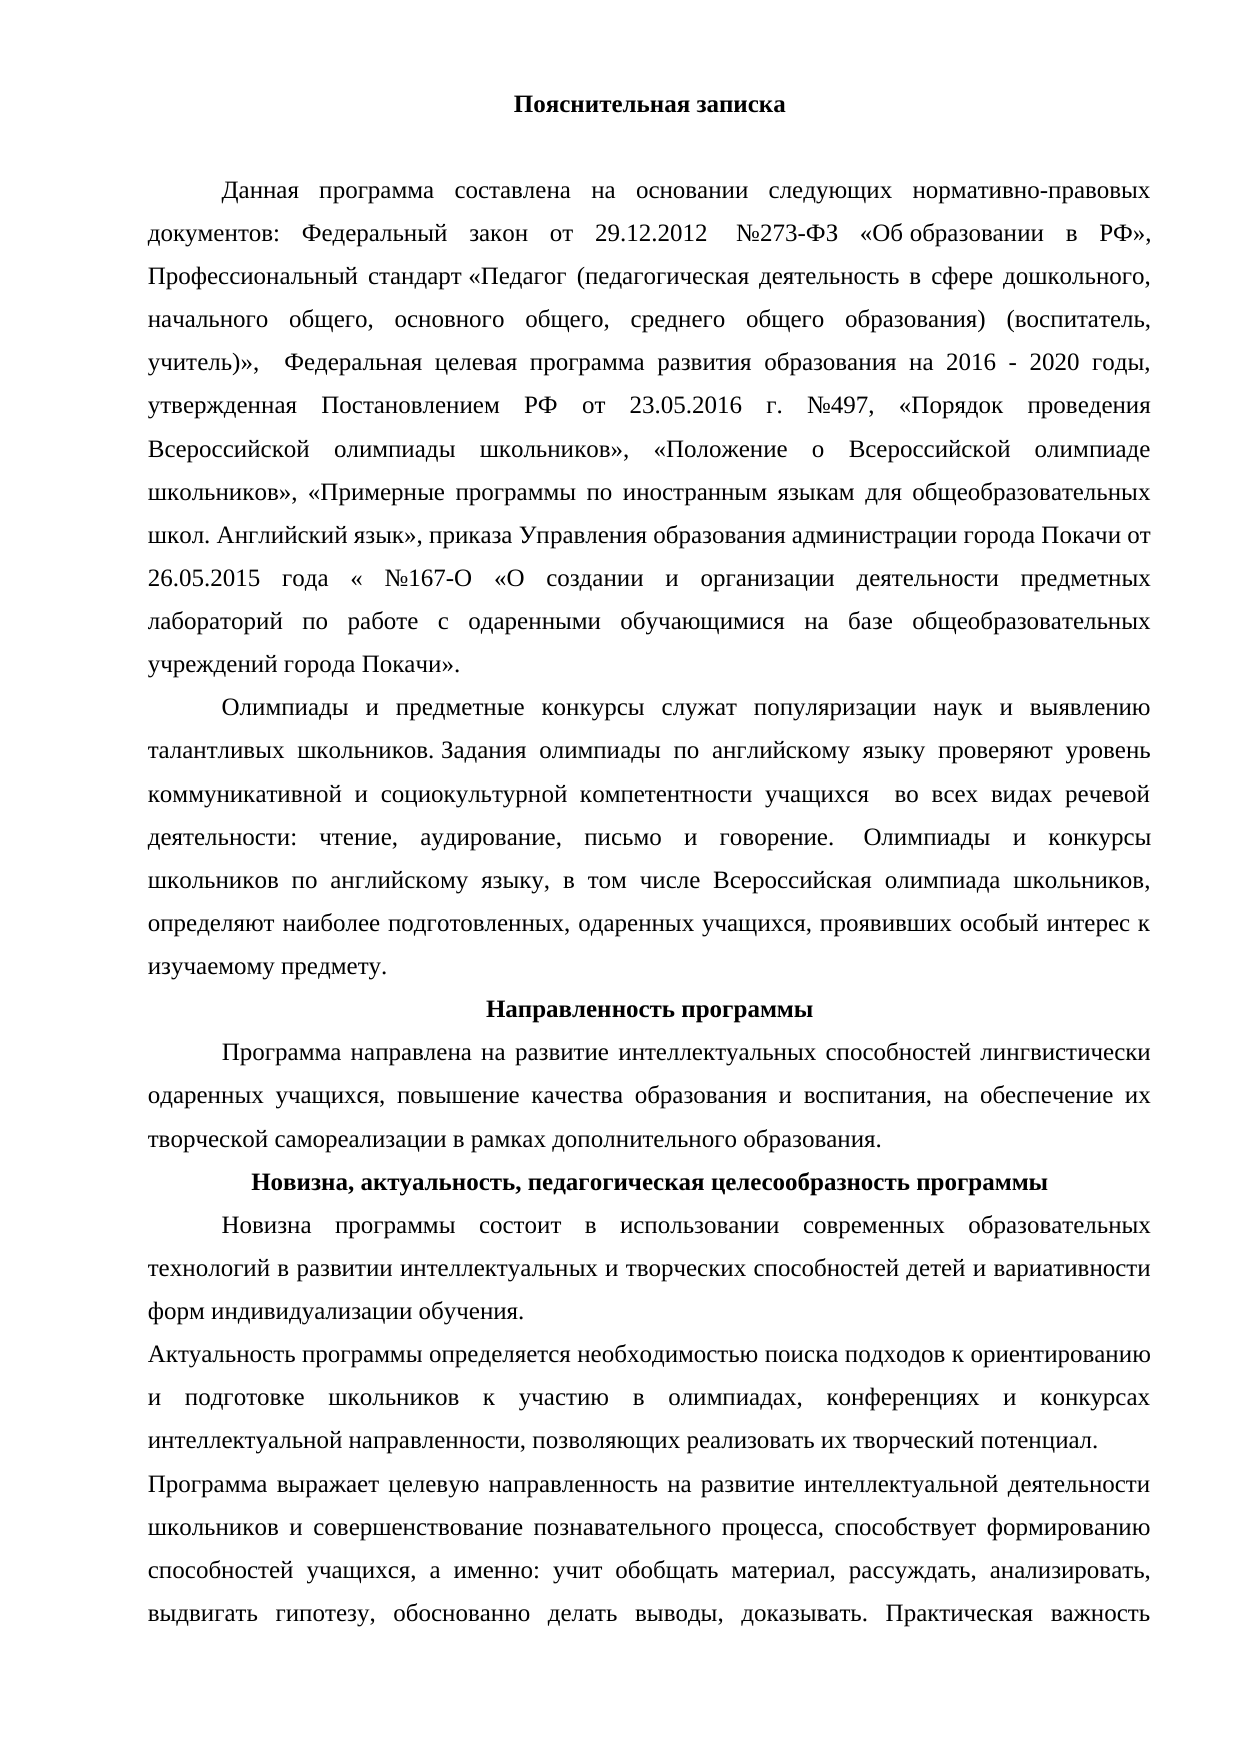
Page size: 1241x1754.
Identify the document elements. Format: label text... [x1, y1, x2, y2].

text Программа направлена на развитие интеллектуальных способностей лингвистически одаренных учащихся, повышение качества образования и воспитания, на обеспечение их творческой самореализации в рамках дополнительного образования. [148, 1037, 1152, 1152]
text Новизна программы состоит в использовании современных образовательных технологий в развитии интеллектуальных и творческих способностей детей и вариативности форм индивидуализации обучения. [148, 1210, 1152, 1325]
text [148, 1469, 1152, 1627]
text Пояснительная записка [148, 89, 1152, 117]
text Актуальность программы определяется необходимостью поиска подходов к ориентированию и подготовке школьников к участию в олимпиадах, конференциях и конкурсах интеллектуальной направленности, позволяющих реализовать их творческий потенциал. [148, 1339, 1152, 1454]
text Данная программа составлена на основании следующих нормативно-правовых документов: Федеральный закон от 29.12.2012 №273-ФЗ «Об образовании в РФ», Профессиональный стандарт «Педагог (педагогическая деятельность в сфере дошкольного, начального общего, основного общего, среднего общего образования) (воспитатель, учитель)», Федеральная целевая программа развития образования на 2016 - 2020 годы, утвержденная Постановлением РФ от 23.05.2016 г. №497, «Порядок проведения Всероссийской олимпиады школьников», «Положение о Всероссийской олимпиаде школьников», «Примерные программы по иностранным языкам для общеобразовательных школ. Английский язык», приказа Управления образования администрации города Покачи от 26.05.2015 года « №167-О «О создании и организации деятельности предметных лабораторий по работе с одаренными обучающимися на базе общеобразовательных учреждений города Покачи». [148, 175, 1152, 678]
text Новизна, актуальность, педагогическая целесообразность программы [148, 1167, 1152, 1196]
text Направленность программы [148, 994, 1152, 1023]
text Олимпиады и предметные конкурсы служат популяризации наук и выявлению талантливых школьников. Задания олимпиады по английскому языку проверяют уровень коммуникативной и социокультурной компетентности учащихся во всех видах речевой деятельности: чтение, аудирование, письмо и говорение. Олимпиады и конкурсы школьников по английскому языку, в том числе Всероссийская олимпиада школьников, определяют наиболее подготовленных, одаренных учащихся, проявивших особый интерес к изучаемому предмету. [148, 692, 1152, 980]
